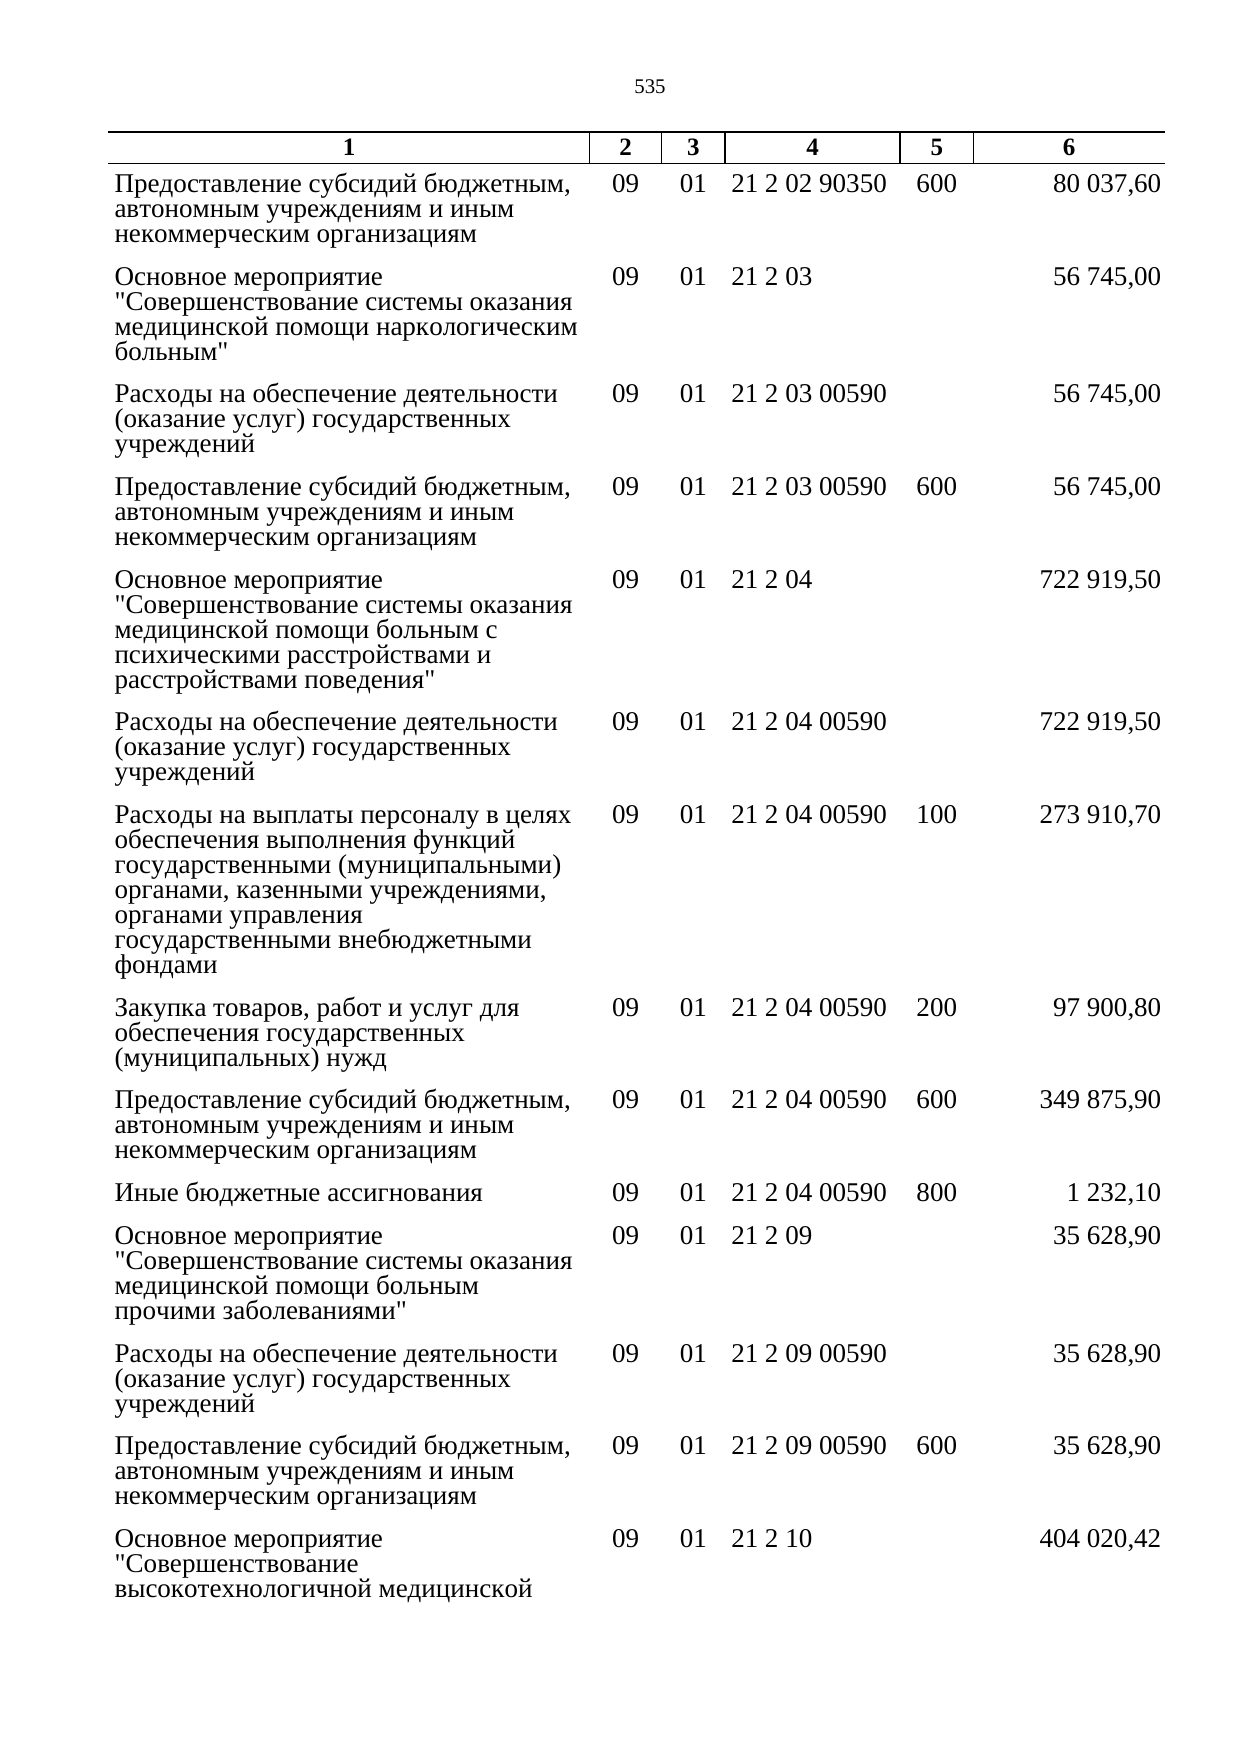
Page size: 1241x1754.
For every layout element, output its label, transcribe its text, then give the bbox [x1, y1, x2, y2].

table_header 6 [974, 133, 1164, 163]
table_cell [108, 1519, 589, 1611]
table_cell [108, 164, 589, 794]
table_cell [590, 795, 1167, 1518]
table_header 5 [901, 133, 973, 163]
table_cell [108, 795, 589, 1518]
table_header 3 [662, 133, 724, 163]
table_header 4 [726, 133, 899, 163]
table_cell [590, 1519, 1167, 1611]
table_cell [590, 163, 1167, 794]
table_header 2 [590, 133, 661, 163]
table_header 1 [108, 133, 589, 163]
